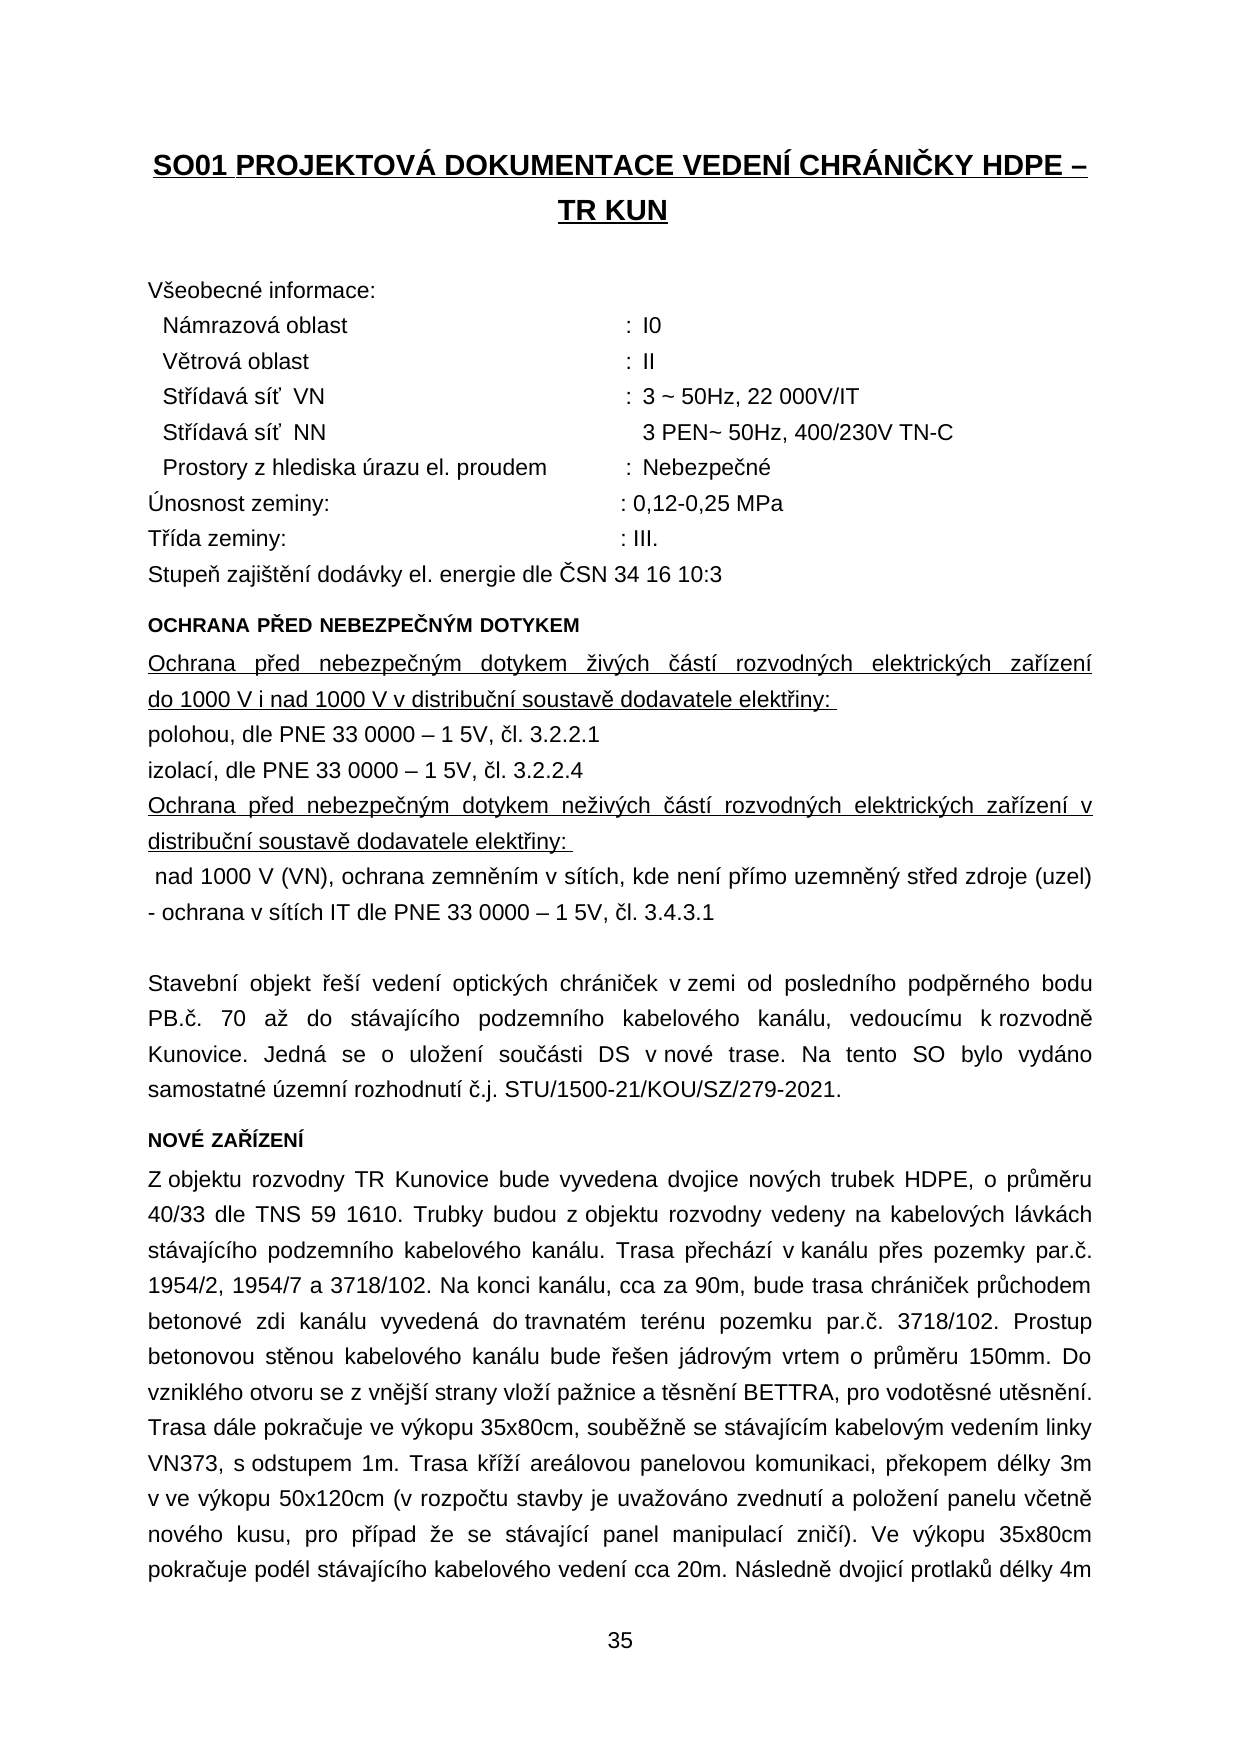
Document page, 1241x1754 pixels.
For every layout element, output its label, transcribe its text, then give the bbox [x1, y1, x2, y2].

table_cell II [635, 348, 1107, 383]
table_cell : [618, 454, 635, 490]
text Únosnost zeminy: : 0,12-0,25 MPa [148, 490, 1093, 516]
table_cell Střídavá síť VN Střídavá síť NN [155, 383, 618, 454]
text Stavební objekt řeší vedení optických chrániček v zemi od posledního podpěrného bodu PB.č. 70 až do stávajícího podzemního kabelového kanálu, vedoucímu k rozvodně Kunovice. Jedná se o uložení součásti DS v nové trase. Na tento SO bylo vydáno samostatné územní rozhodnutí č.j. STU/1500-21/KOU/SZ/279-2021. [148, 970, 1093, 1103]
table_cell Větrová oblast [155, 348, 618, 383]
table_header : [618, 312, 635, 348]
text Třída zeminy: : III. [148, 525, 1093, 552]
text Ochrana před nebezpečným dotykem neživých částí rozvodných elektrických zařízení v distribuční soustavě dodavatele elektřiny: [148, 816, 1093, 854]
text izolací, dle PNE 33 0000 – 1 5V, čl. 3.2.2.4 [148, 757, 1093, 783]
text SO01 Projektová dokumentace vedení chráničky HDPE – TR KUN [133, 148, 1093, 226]
table_cell Prostory z hlediska úrazu el. proudem [155, 454, 618, 490]
table_cell : [618, 383, 635, 454]
text nové zařízení [148, 1124, 1093, 1153]
text Ochrana před nebezpečným dotykem živých částí rozvodných elektrických zařízení do 1000 V i nad 1000 V v distribuční soustavě dodavatele elektřiny: [148, 650, 1093, 712]
text Stupeň zajištění dodávky el. energie dle ČSN 34 16 10:3 [148, 561, 1093, 587]
text polohou, dle PNE 33 0000 – 1 5V, čl. 3.2.2.1 [148, 721, 1093, 748]
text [148, 1166, 1093, 1583]
table_cell : [618, 348, 635, 383]
text Ochrana před nebezpečným dotykem neživých částí rozvodných elektrických zařízení v distribuční soustavě dodavatele elektřiny: [148, 792, 1093, 815]
table_header I0 [635, 312, 1107, 348]
text Všeobecné informace: [148, 277, 1093, 303]
text nad 1000 V (VN), ochrana zemněním v sítích, kde není přímo uzemněný střed zdroje (uzel) - ochrana v sítích IT dle PNE 33 0000 – 1 5V, čl. 3.4.3.1 [148, 863, 1093, 925]
table_cell 3 ~ 50Hz, 22 000V/IT 3 PEN~ 50Hz, 400/230V TN-C [635, 383, 1107, 454]
table_header Námrazová oblast [155, 312, 618, 348]
table_cell Nebezpečné [635, 454, 1107, 490]
text ochrana před nebezpečným dotykem [148, 609, 1093, 638]
